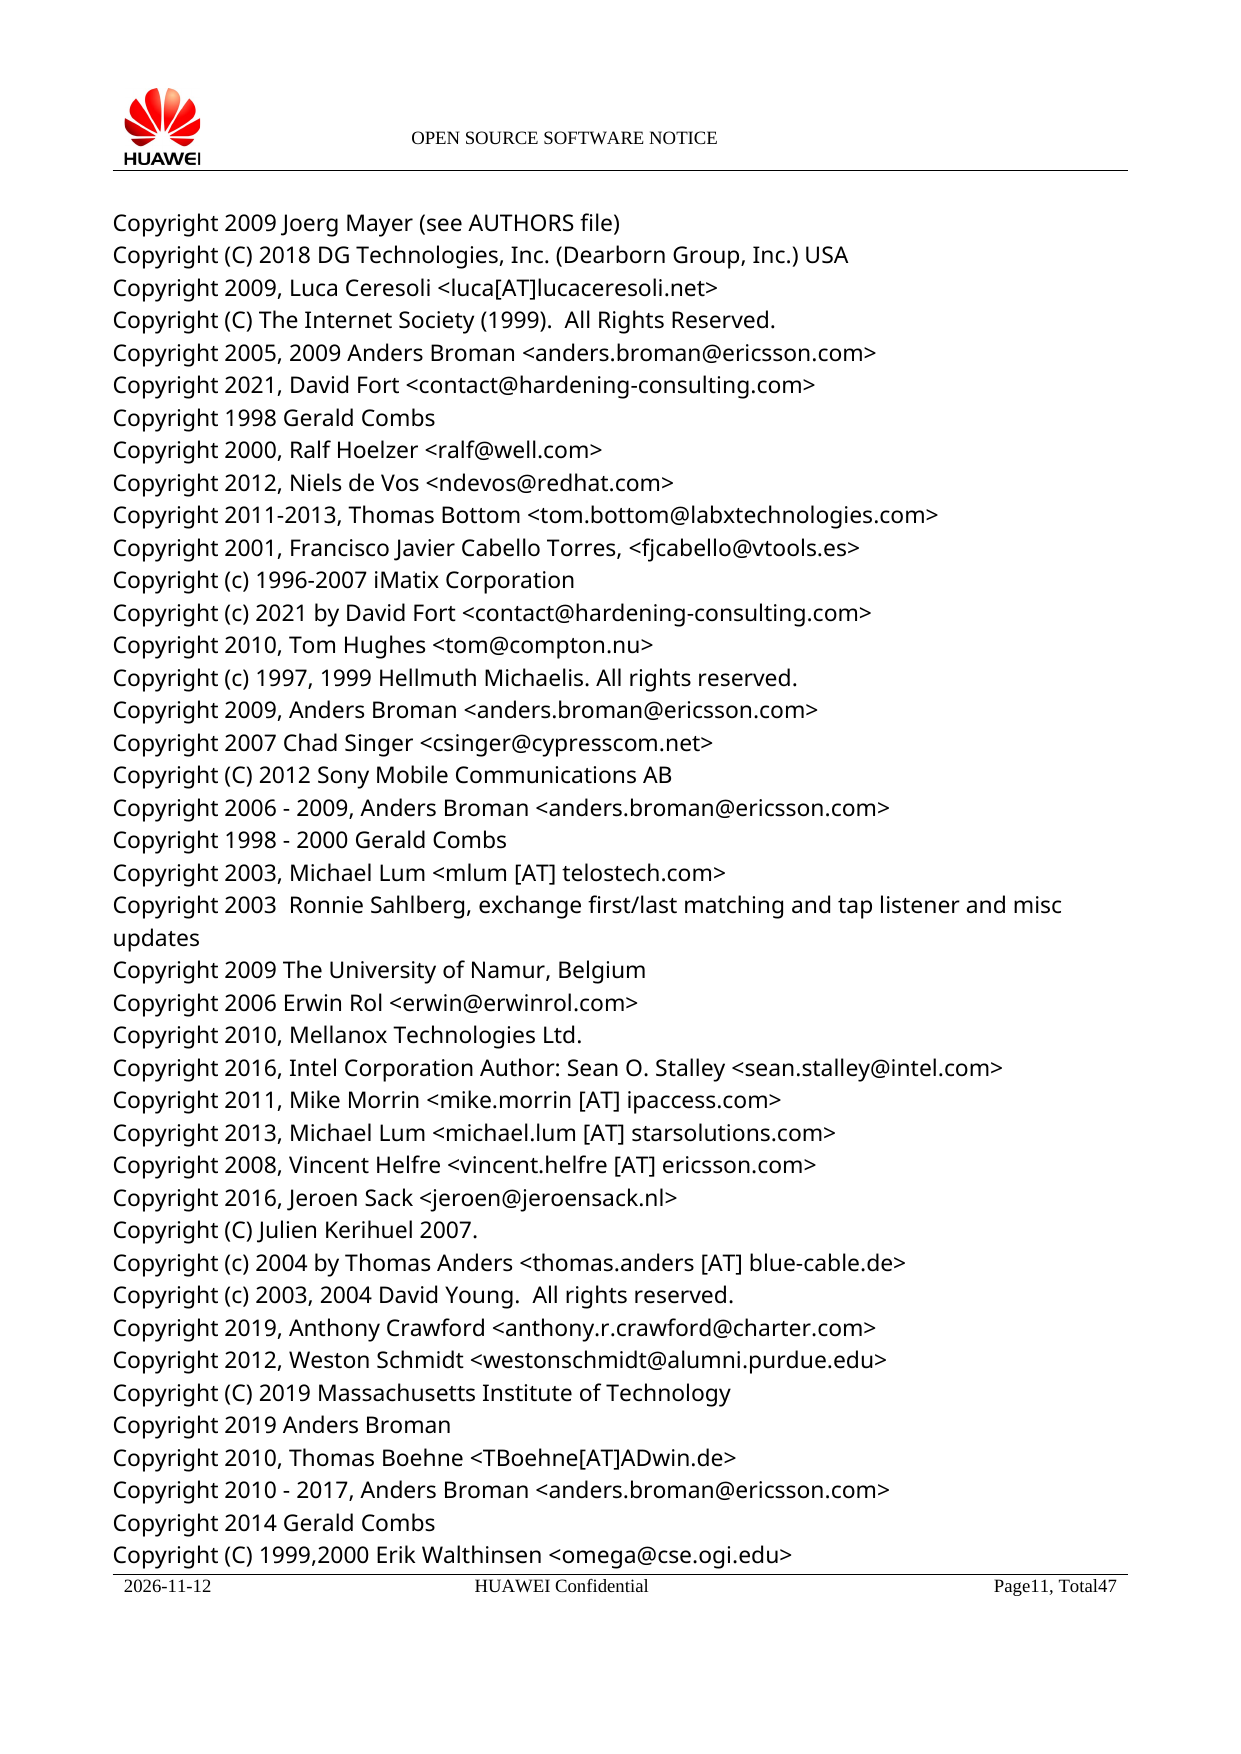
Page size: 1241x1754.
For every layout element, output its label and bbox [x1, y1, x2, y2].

picture [124, 88, 201, 165]
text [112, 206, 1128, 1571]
